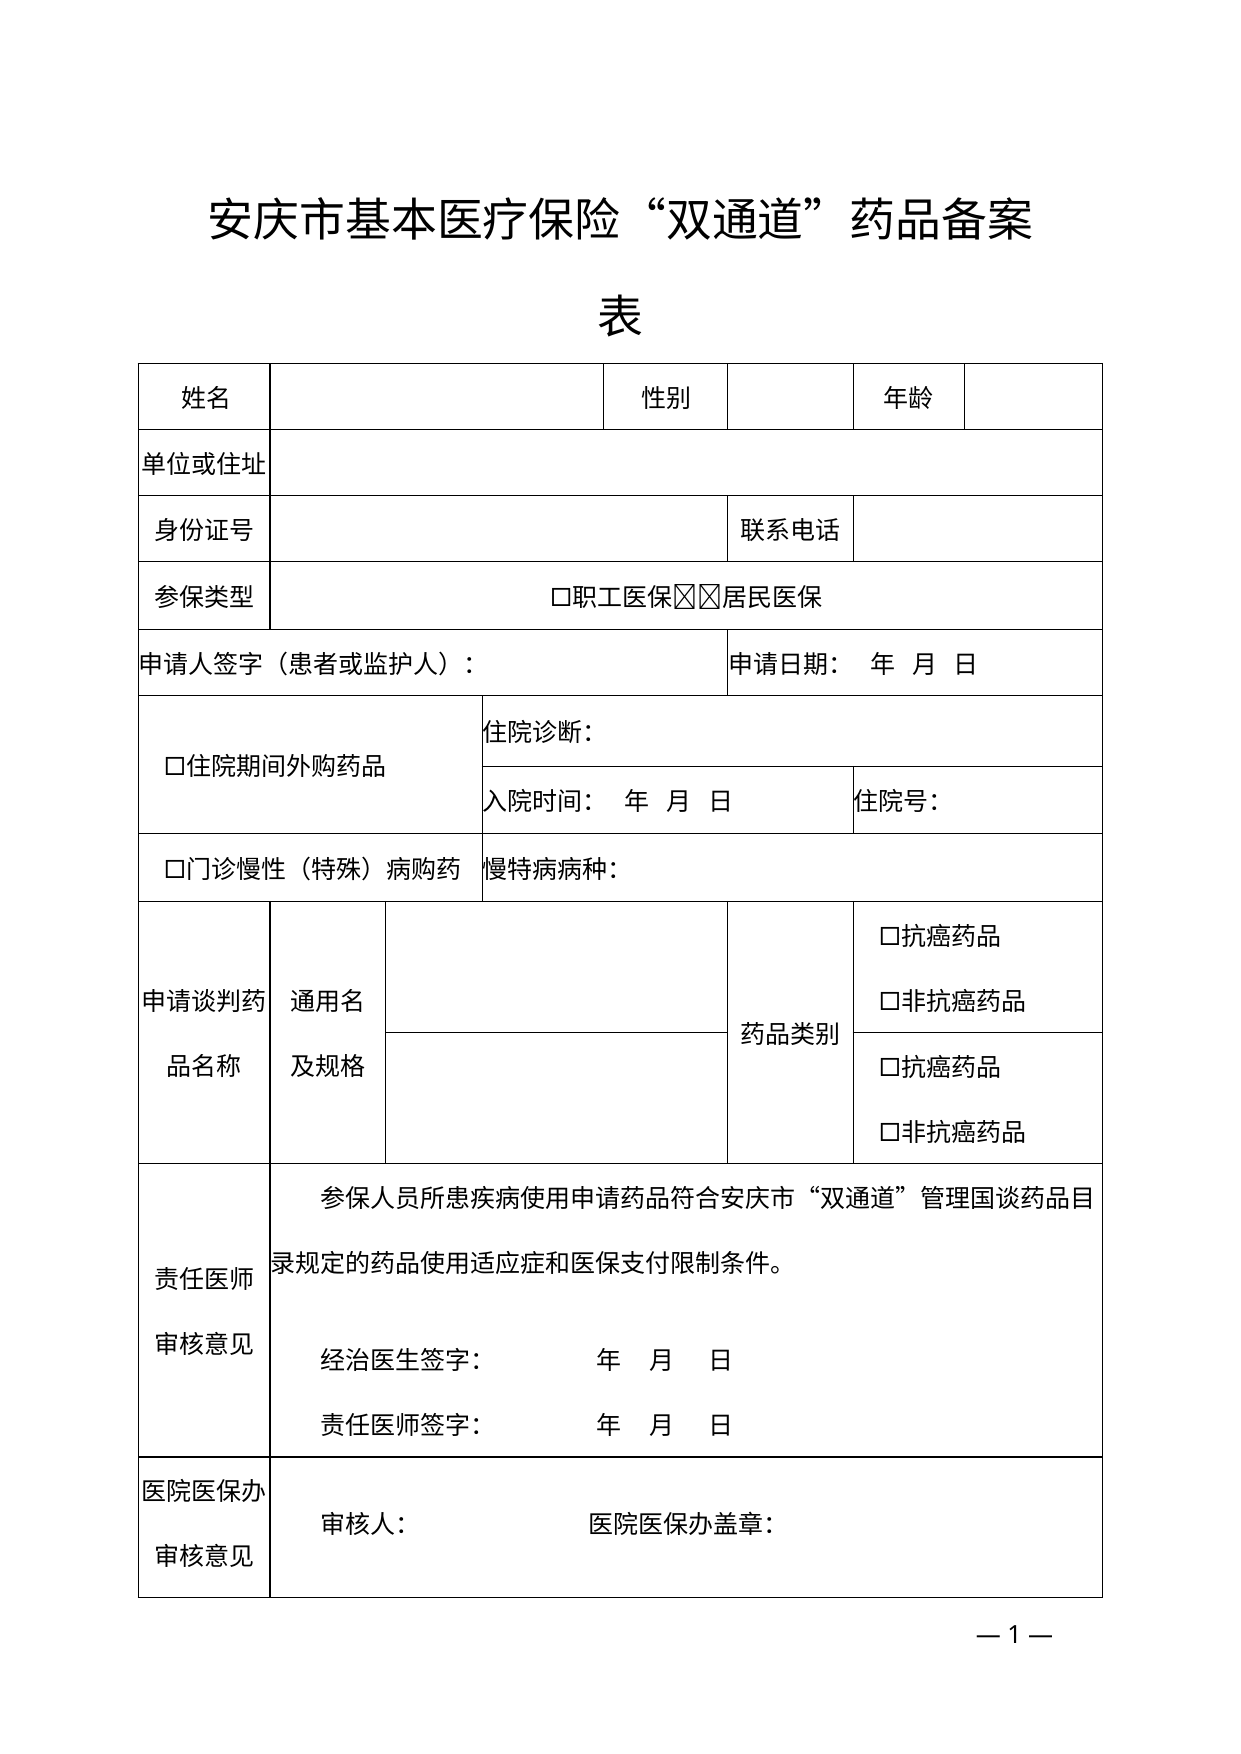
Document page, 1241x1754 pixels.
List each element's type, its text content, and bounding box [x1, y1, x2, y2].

table_cell 住院诊断： [483, 696, 1102, 766]
table_cell 慢特病病种： [483, 834, 1102, 901]
table_cell 住院期间外购药品 [139, 696, 482, 833]
table_cell 联系电话 [728, 496, 853, 561]
table_header 年龄 [854, 364, 964, 429]
table_cell 医院医保办审核意见 [139, 1458, 269, 1597]
table_header 姓名 [139, 364, 269, 429]
table_cell [386, 1033, 727, 1163]
table_cell 参保人员所患疾病使用申请药品符合安庆市“双通道”管理国谈药品目录规定的药品使用适应症和医保支付限制条件。 经治医生签字： 年 月 日 责任医师签字： 年 月 日 [271, 1164, 1102, 1456]
table_header [271, 364, 603, 429]
table_cell 申请谈判药品名称 [139, 902, 269, 1163]
table_cell 参保类型 [139, 562, 269, 629]
table_header [728, 364, 853, 429]
table_header [965, 364, 1102, 429]
table_cell 住院号： [854, 767, 1102, 833]
table_cell 申请日期： 年 月 日 [728, 630, 1102, 695]
table_header 性别 [604, 364, 727, 429]
table_cell [271, 496, 727, 561]
table_cell 药品类别 [728, 902, 853, 1163]
table_cell 申请人签字（患者或监护人）： [139, 630, 727, 695]
table_cell 身份证号 [139, 496, 269, 561]
table_cell 通用名 及规格 [271, 902, 385, 1163]
text 安庆市基本医疗保险“双通道”药品备案表 [187, 168, 1053, 363]
table_cell 职工医保居民医保 [271, 562, 1102, 629]
table_cell 单位或住址 [139, 430, 269, 495]
table_cell [854, 496, 1102, 561]
table_cell 抗癌药品 非抗癌药品 [854, 902, 1102, 1032]
table_cell [386, 902, 727, 1032]
table_cell 入院时间： 年 月 日 [483, 767, 853, 833]
table_cell 审核人： 医院医保办盖章： 年 月 日 [271, 1458, 1102, 1597]
table_cell 门诊慢性（特殊）病购药 [139, 834, 482, 901]
table_cell 责任医师 审核意见 [139, 1164, 269, 1456]
table_cell 抗癌药品 非抗癌药品 [854, 1033, 1102, 1163]
table_cell [271, 430, 1102, 495]
